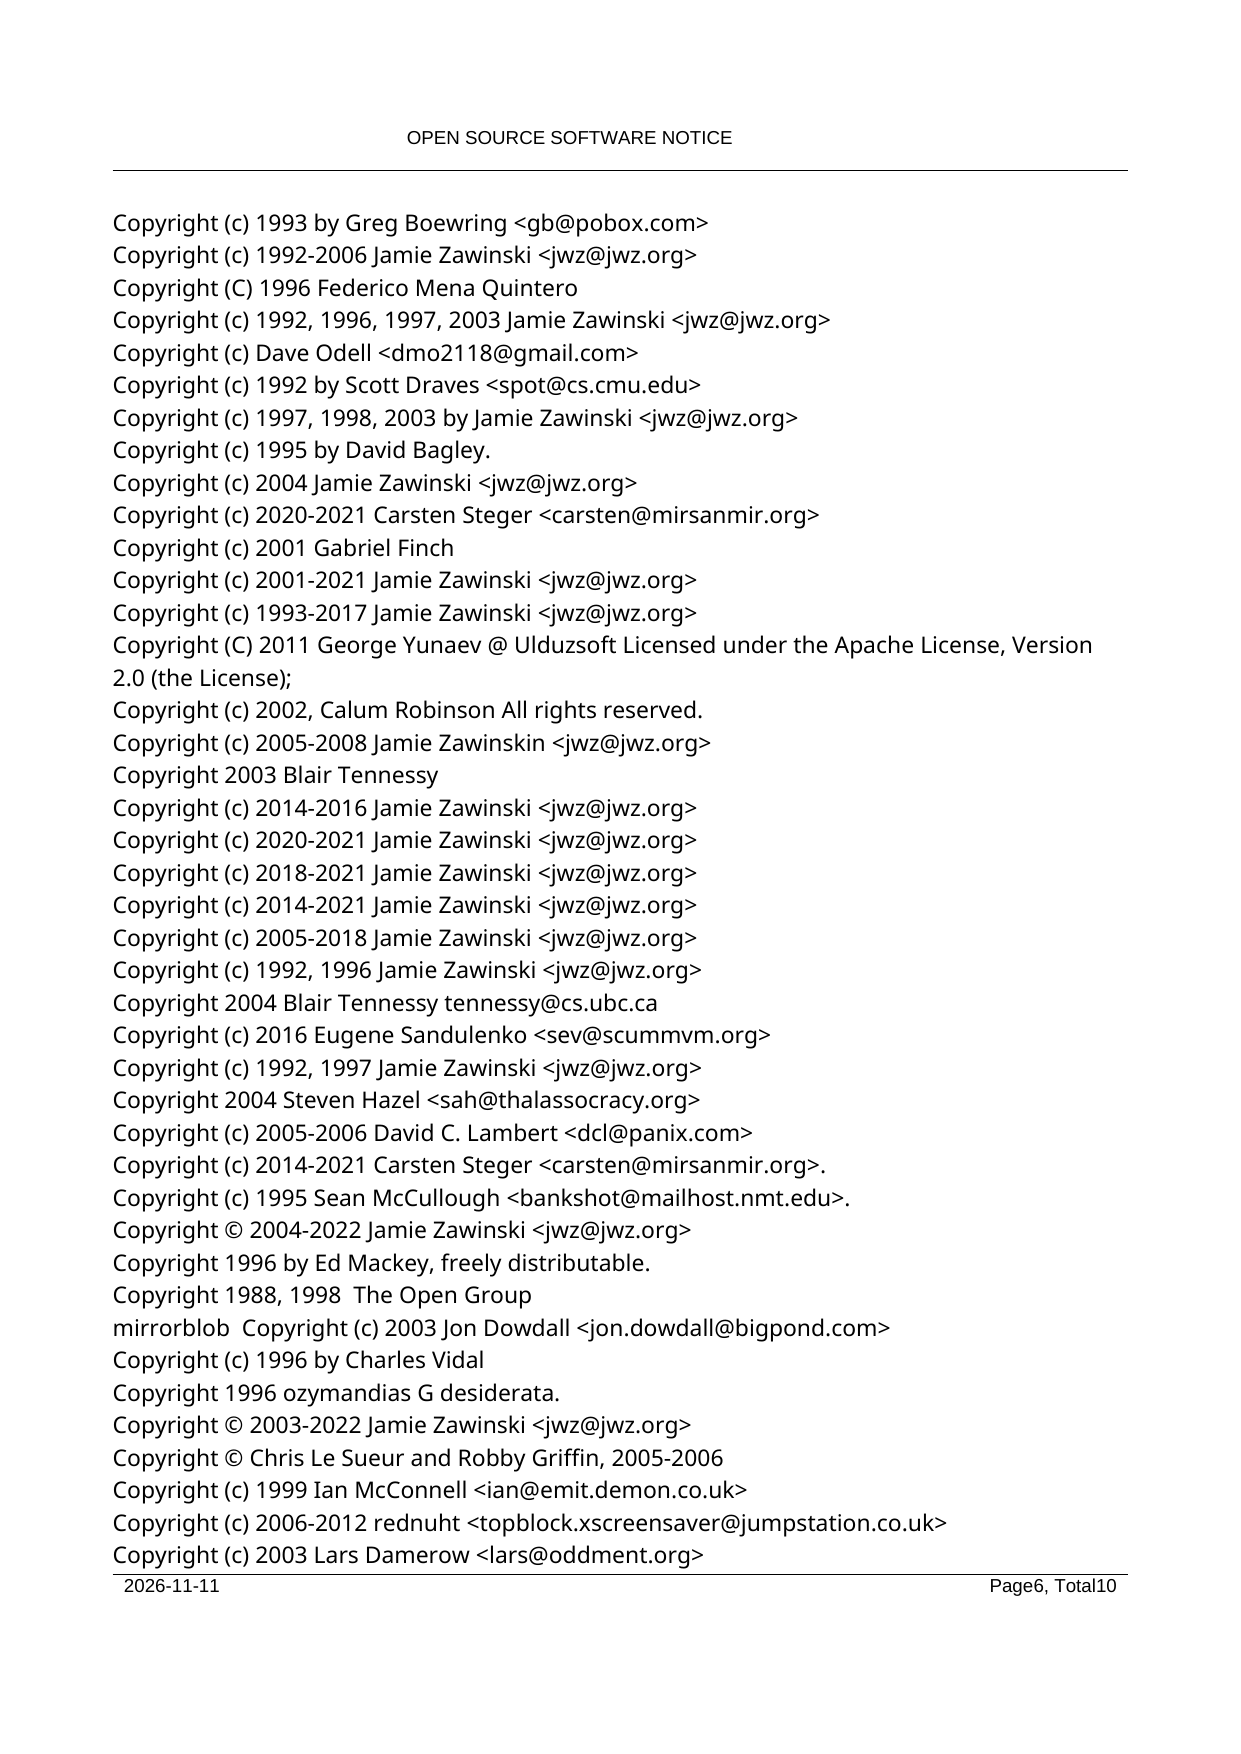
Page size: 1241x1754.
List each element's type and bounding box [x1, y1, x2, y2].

text [112, 206, 1128, 1571]
